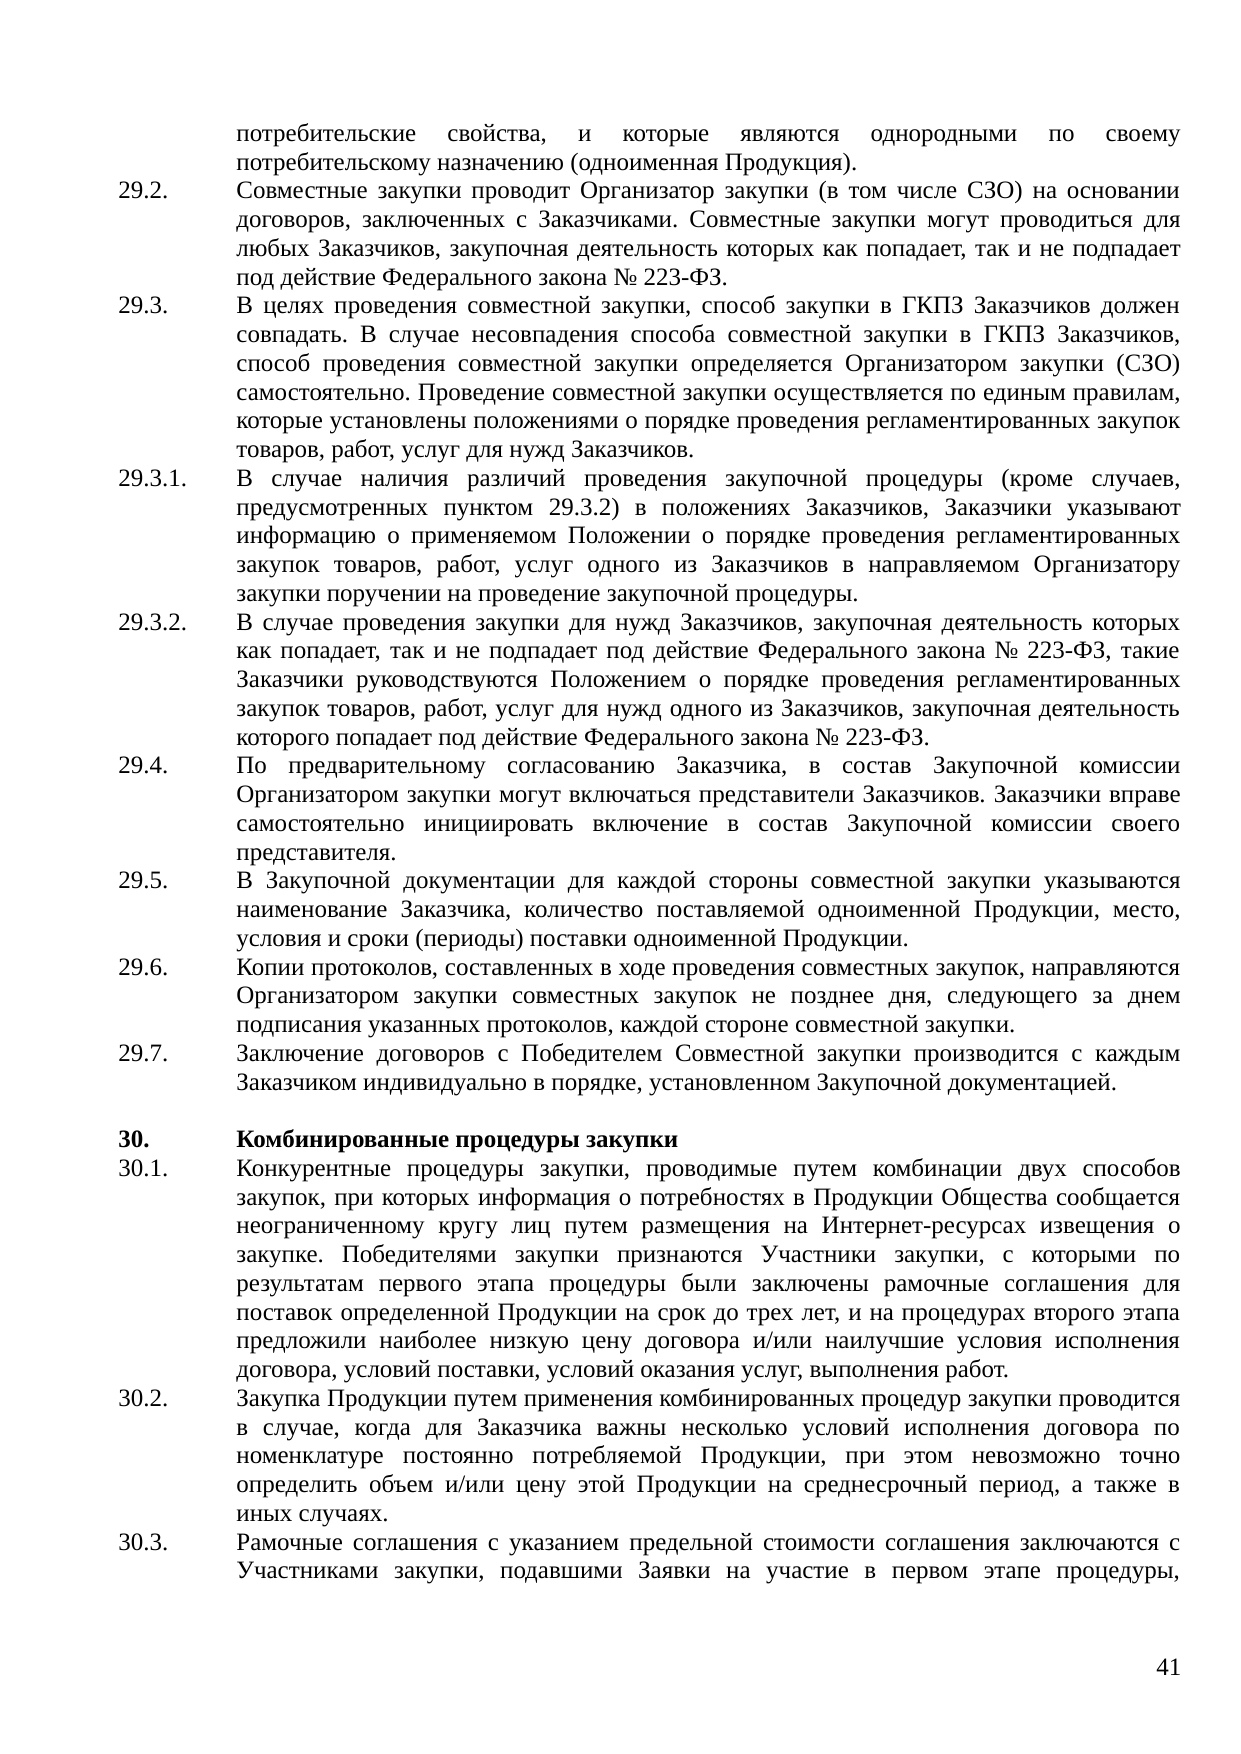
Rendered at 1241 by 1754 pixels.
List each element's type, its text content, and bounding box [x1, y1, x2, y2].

list Заключение договоров с Победителем Совместной закупки производится с каждым Заказчиком индивидуально в порядке, установленном Закупочной документацией. [118, 1038, 1181, 1096]
list Комбинированные процедуры закупки [118, 1124, 1181, 1153]
list В целях проведения совместной закупки, способ закупки в ГКПЗ Заказчиков должен совпадать. В случае несовпадения способа совместной закупки в ГКПЗ Заказчиков, способ проведения совместной закупки определяется Организатором закупки (СЗО) самостоятельно. Проведение совместной закупки осуществляется по единым правилам, которые установлены положениями о порядке проведения регламентированных закупок товаров, работ, услуг для нужд Заказчиков. [118, 291, 1181, 463]
list По предварительному согласованию Заказчика, в состав Закупочной комиссии Организатором закупки могут включаться представители Заказчиков. Заказчики вправе самостоятельно инициировать включение в состав Закупочной комиссии своего представителя. [118, 751, 1181, 866]
list В случае проведения закупки для нужд Заказчиков, закупочная деятельность которых как попадает, так и не подпадает под действие Федерального закона № 223-ФЗ, такие Заказчики руководствуются Положением о порядке проведения регламентированных закупок товаров, работ, услуг для нужд одного из Заказчиков, закупочная деятельность которого попадает под действие Федерального закона № 223-ФЗ. [118, 607, 1181, 751]
list Конкурентные процедуры закупки, проводимые путем комбинации двух способов закупок, при которых информация о потребностях в Продукции Общества сообщается неограниченному кругу лиц путем размещения на Интернет-ресурсах извещения о закупке. Победителями закупки признаются Участники закупки, с которыми по результатам первого этапа процедуры были заключены рамочные соглашения для поставок определенной Продукции на срок до трех лет, и на процедурах второго этапа предложили наиболее низкую цену договора и/или наилучшие условия исполнения договора, условий поставки, условий оказания услуг, выполнения работ. [118, 1153, 1181, 1383]
list В Закупочной документации для каждой стороны совместной закупки указываются наименование Заказчика, количество поставляемой одноименной Продукции, место, условия и сроки (периоды) поставки одноименной Продукции. [118, 866, 1181, 952]
list В случае наличия различий проведения закупочной процедуры (кроме случаев, предусмотренных пунктом 29.3.2) в положениях Заказчиков, Заказчики указывают информацию о применяемом Положении о порядке проведения регламентированных закупок товаров, работ, услуг одного из Заказчиков в направляемом Организатору закупки поручении на проведение закупочной процедуры. [118, 463, 1181, 607]
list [118, 1527, 1181, 1584]
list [118, 118, 1181, 176]
list Закупка Продукции путем применения комбинированных процедур закупки проводится в случае, когда для Заказчика важны несколько условий исполнения договора по номенклатуре постоянно потребляемой Продукции, при этом невозможно точно определить объем и/или цену этой Продукции на среднесрочный период, а также в иных случаях. [118, 1383, 1181, 1527]
list Копии протоколов, составленных в ходе проведения совместных закупок, направляются Организатором закупки совместных закупок не позднее дня, следующего за днем подписания указанных протоколов, каждой стороне совместной закупки. [118, 952, 1181, 1038]
list Совместные закупки проводит Организатор закупки (в том числе СЗО) на основании договоров, заключенных с Заказчиками. Совместные закупки могут проводиться для любых Заказчиков, закупочная деятельность которых как попадает, так и не подпадает под действие Федерального закона № 223-ФЗ. [118, 176, 1181, 291]
